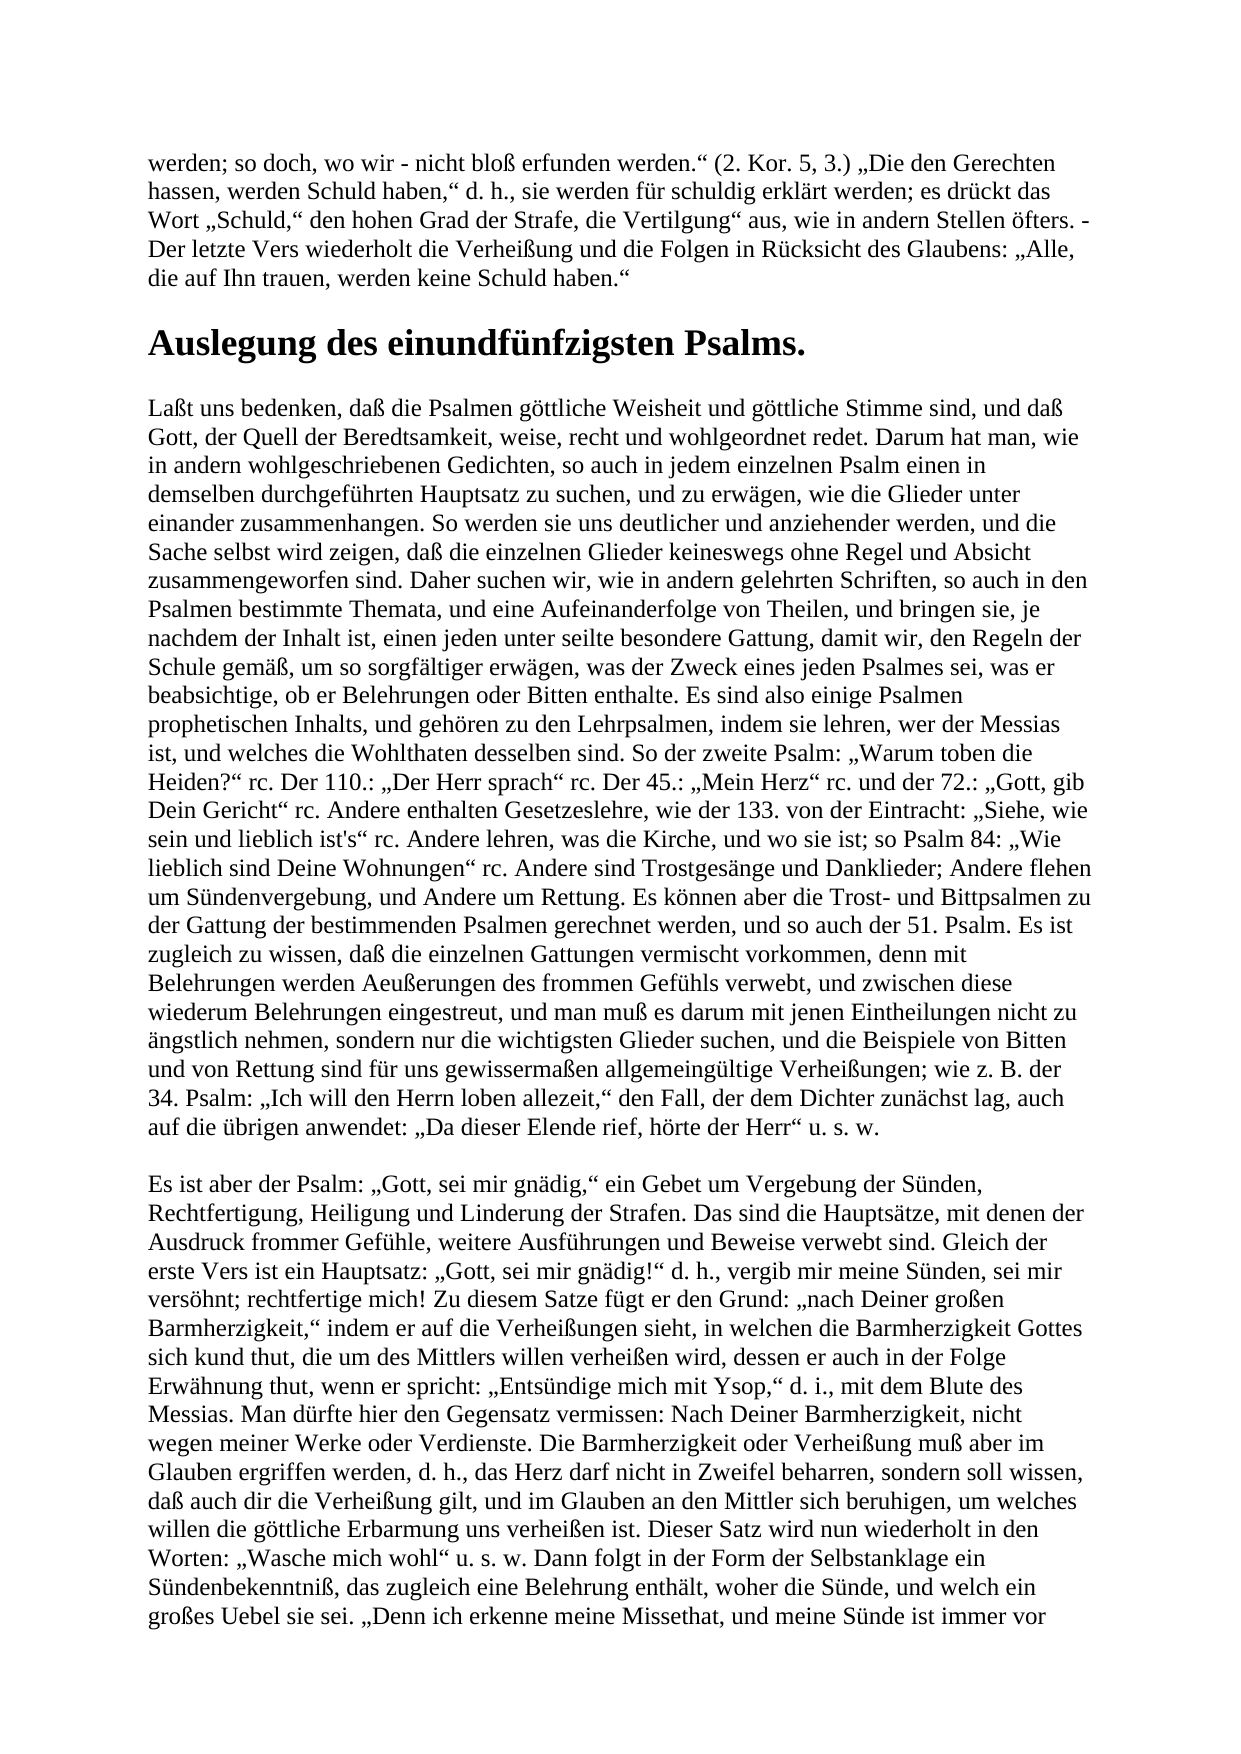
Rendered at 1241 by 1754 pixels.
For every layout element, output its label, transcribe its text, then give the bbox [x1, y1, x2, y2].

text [148, 1169, 1093, 1629]
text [148, 148, 1093, 291]
text Laßt uns bedenken, daß die Psalmen göttliche Weisheit und göttliche Stimme sind, und daß Gott, der Quell der Beredtsamkeit, weise, recht und wohlgeordnet redet. Darum hat man, wie in andern wohlgeschriebenen Gedichten, so auch in jedem einzelnen Psalm einen in demselben durchgeführten Hauptsatz zu suchen, und zu erwägen, wie die Glieder unter einander zusammenhangen. So werden sie uns deutlicher und anziehender werden, und die Sache selbst wird zeigen, daß die einzelnen Glieder keineswegs ohne Regel und Absicht zusammengeworfen sind. Daher suchen wir, wie in andern gelehrten Schriften, so auch in den Psalmen bestimmte Themata, und eine Aufeinanderfolge von Theilen, und bringen sie, je nachdem der Inhalt ist, einen jeden unter seilte besondere Gattung, damit wir, den Regeln der Schule gemäß, um so sorgfältiger erwägen, was der Zweck eines jeden Psalmes sei, was er beabsichtige, ob er Belehrungen oder Bitten enthalte. Es sind also einige Psalmen prophetischen Inhalts, und gehören zu den Lehrpsalmen, indem sie lehren, wer der Messias ist, und welches die Wohlthaten desselben sind. So der zweite Psalm: „Warum toben die Heiden?“ rc. Der 110.: „Der Herr sprach“ rc. Der 45.: „Mein Herz“ rc. und der 72.: „Gott, gib Dein Gericht“ rc. Andere enthalten Gesetzeslehre, wie der 133. von der Eintracht: „Siehe, wie sein und lieblich ist's“ rc. Andere lehren, was die Kirche, und wo sie ist; so Psalm 84: „Wie lieblich sind Deine Wohnungen“ rc. Andere sind Trostgesänge und Danklieder; Andere flehen um Sündenvergebung, und Andere um Rettung. Es können aber die Trost- und Bittpsalmen zu der Gattung der bestimmenden Psalmen gerechnet werden, und so auch der 51. Psalm. Es ist zugleich zu wissen, daß die einzelnen Gattungen vermischt vorkommen, denn mit Belehrungen werden Aeußerungen des frommen Gefühls verwebt, und zwischen diese wiederum Belehrungen eingestreut, und man muß es darum mit jenen Eintheilungen nicht zu ängstlich nehmen, sondern nur die wichtigsten Glieder suchen, und die Beispiele von Bitten und von Rettung sind für uns gewissermaßen allgemeingültige Verheißungen; wie z. B. der 34. Psalm: „Ich will den Herrn loben allezeit,“ den Fall, der dem Dichter zunächst lag, auch auf die übrigen anwendet: „Da dieser Elende rief, hörte der Herr“ u. s. w. [148, 393, 1093, 1140]
subtitle Auslegung des einundfünfzigsten Psalms. [148, 321, 1093, 364]
